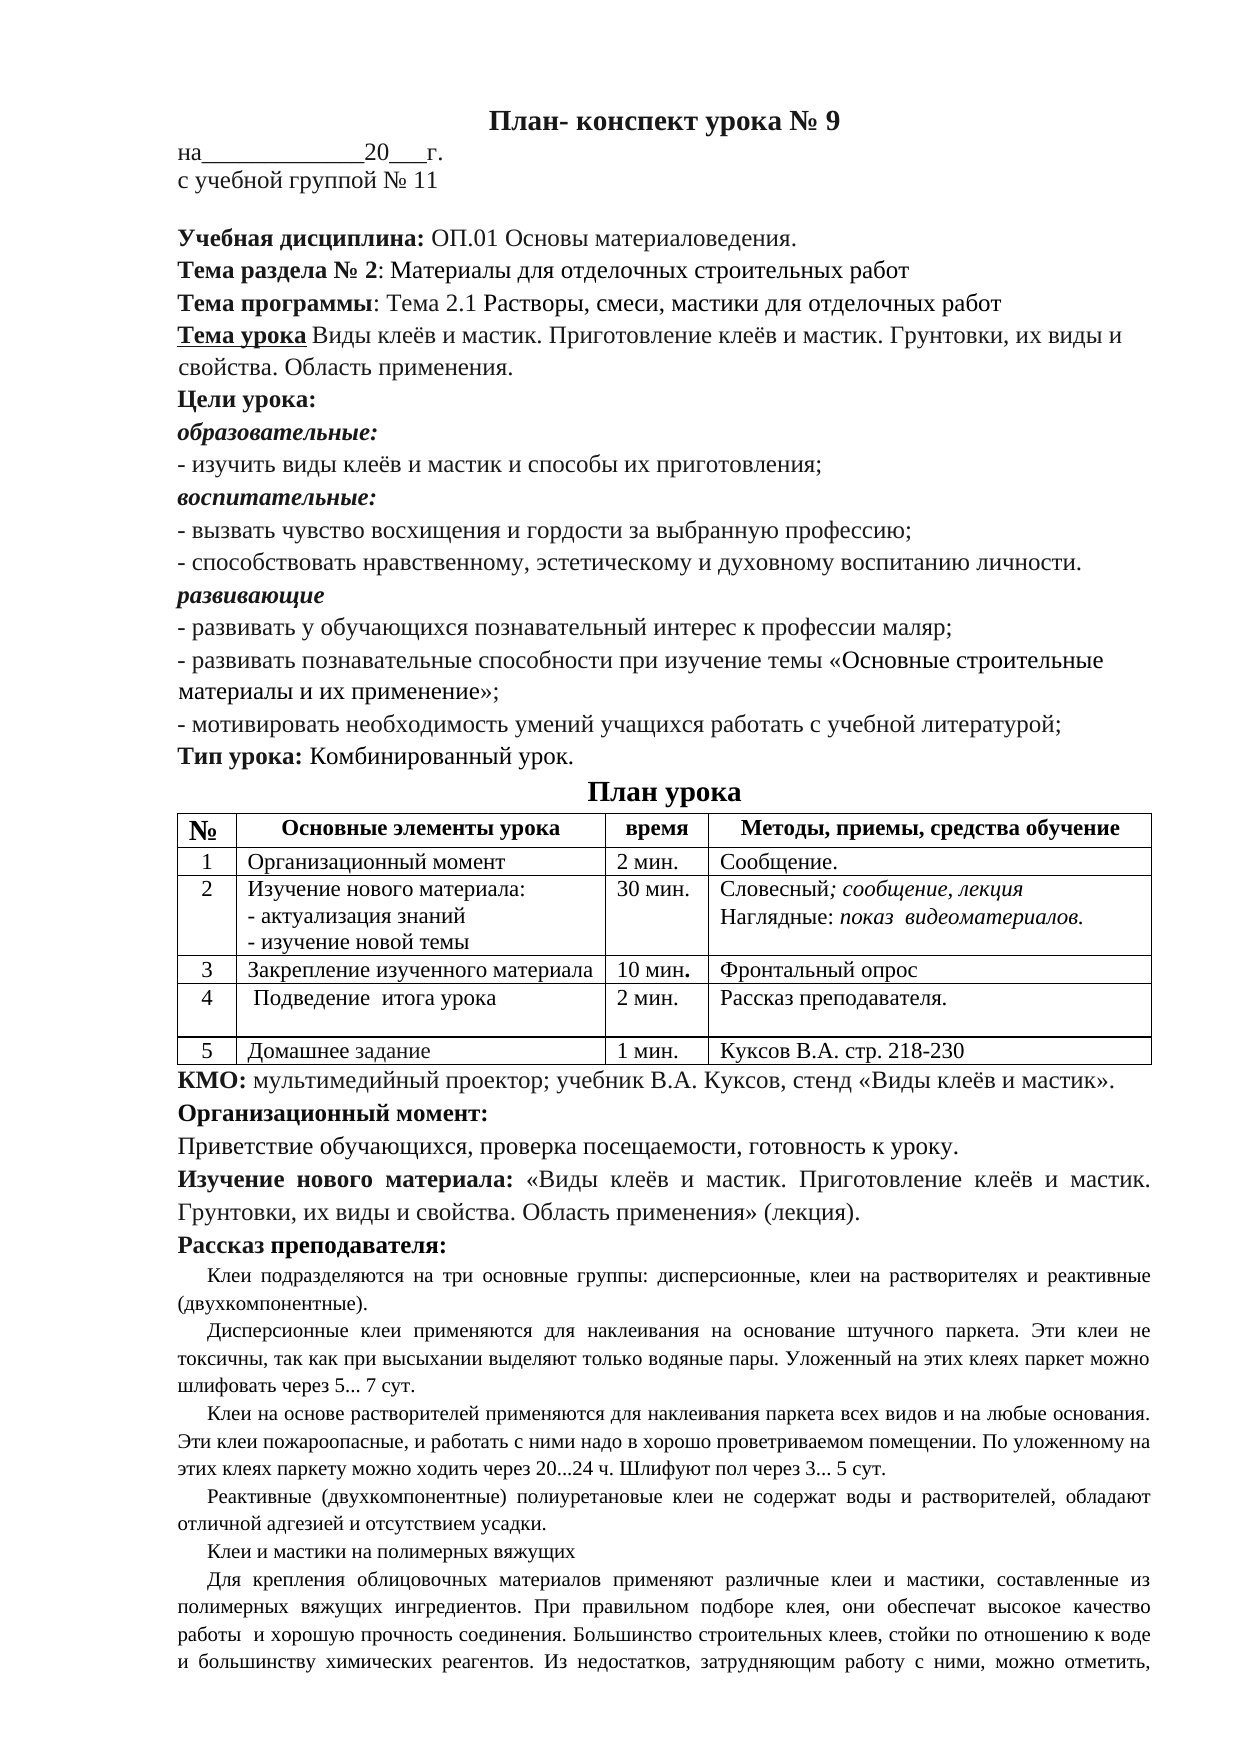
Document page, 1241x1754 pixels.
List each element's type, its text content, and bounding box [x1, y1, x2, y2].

table_header Методы, приемы, средства обучение [709, 814, 1151, 847]
text - развивать у обучающихся познавательный интерес к профессии маляр; [177, 612, 1152, 641]
table_cell Организационный момент [237, 848, 605, 874]
text с учебной группой № 11 [177, 165, 1152, 194]
text - мотивировать необходимость умений учащихся работать с учебной литературой; [177, 709, 1152, 737]
text План урока [177, 774, 1152, 807]
table_cell 5 [178, 1038, 236, 1064]
text Реактивные (двухкомпонентные) полиуретановые клеи не содержат воды и растворителей, обладают отличной адгезией и отсутствием усадки. [177, 1484, 1152, 1535]
table_cell Изучение нового материала: - актуализация знаний - изучение новой темы [237, 876, 605, 955]
text - способствовать нравственному, эстетическому и духовному воспитанию личности. [177, 547, 1152, 576]
table_cell 30 мин. [606, 876, 708, 955]
table_cell Фронтальный опрос [709, 956, 1151, 983]
table_cell 4 [178, 984, 236, 1036]
text воспитательные: [177, 482, 1152, 511]
table_cell 1 мин. [606, 1038, 708, 1064]
text Организационный момент: [177, 1098, 1152, 1127]
text Тема программы: Тема 2.1 Растворы, смеси, мастики для отделочных работ [177, 288, 1152, 317]
table_cell 1 [178, 848, 236, 874]
text Клеи подразделяются на три основные группы: дисперсионные, клеи на растворителях и реактивные (двухкомпонентные). [177, 1263, 1152, 1314]
text Приветствие обучающихся, проверка посещаемости, готовность к уроку. [177, 1131, 1152, 1159]
table_cell 2 мин. [606, 848, 708, 874]
table_header Основные элементы урока [237, 814, 605, 847]
text Рассказ преподавателя: [177, 1230, 1152, 1259]
text Дисперсионные клеи применяются для наклеивания на основание штучного паркета. Эти клеи не токсичны, так как при высыхании выделяют только водяные пары. Уложенный на этих клеях паркет можно шлифовать через 5... 7 сут. [177, 1318, 1152, 1397]
text КМО: мультимедийный проектор; учебник В.А. Куксов, стенд «Виды клеёв и мастик». [177, 1065, 1152, 1093]
table_cell 10 мин. [606, 956, 708, 983]
table_cell 2 [178, 876, 236, 955]
table_cell Закрепление изученного материала [237, 956, 605, 983]
table_cell Сообщение. [709, 848, 1151, 874]
text развивающие [177, 580, 1152, 609]
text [177, 1567, 1152, 1673]
table_cell Домашнее задание [237, 1038, 605, 1064]
text Тема раздела № 2: Материалы для отделочных строительных работ [177, 255, 1152, 284]
table_header № [178, 814, 236, 847]
table_cell 3 [178, 956, 236, 983]
text Учебная дисциплина: ОП.01 Основы материаловедения. [177, 223, 1152, 252]
text образовательные: [177, 417, 1152, 446]
table_cell Рассказ преподавателя. [709, 984, 1151, 1036]
table_cell Подведение итога урока [237, 984, 605, 1036]
text - вызвать чувство восхищения и гордости за выбранную профессию; [177, 515, 1152, 543]
text на_____________20___г. [177, 137, 1152, 165]
text Клеи и мастики на полимерных вяжущих [177, 1539, 1152, 1563]
text Цели урока: [177, 384, 1152, 413]
text - изучить виды клеёв и мастик и способы их приготовления; [177, 449, 1152, 478]
text Тема урока Виды клеёв и мастик. Приготовление клеёв и мастик. Грунтовки, их виды и свойства. Область применения. [177, 321, 1152, 380]
table_cell 2 мин. [606, 984, 708, 1036]
text - развивать познавательные способности при изучение темы «Основные строительные материалы и их применение»; [177, 645, 1152, 705]
text Изучение нового материала: «Виды клеёв и мастик. Приготовление клеёв и мастик. Грунтовки, их виды и свойства. Область применения» (лекция). [177, 1164, 1152, 1226]
table_cell Куксов В.А. стр. 218-230 [709, 1038, 1151, 1064]
table_header время [606, 814, 708, 847]
text Тип урока: Комбинированный урок. [177, 741, 1152, 770]
table_cell Словесный; сообщение, лекция Наглядные: показ видеоматериалов. [709, 876, 1151, 955]
text Клеи на основе растворителей применяются для наклеивания паркета всех видов и на любые основания. Эти клеи пожароопасные, и работать с ними надо в хорошо проветриваемом помещении. По уложенному на этих клеях паркету можно ходить через 20...24 ч. Шлифуют пол через 3... 5 сут. [177, 1401, 1152, 1480]
text План- конспект урока № 9 [177, 103, 1152, 137]
